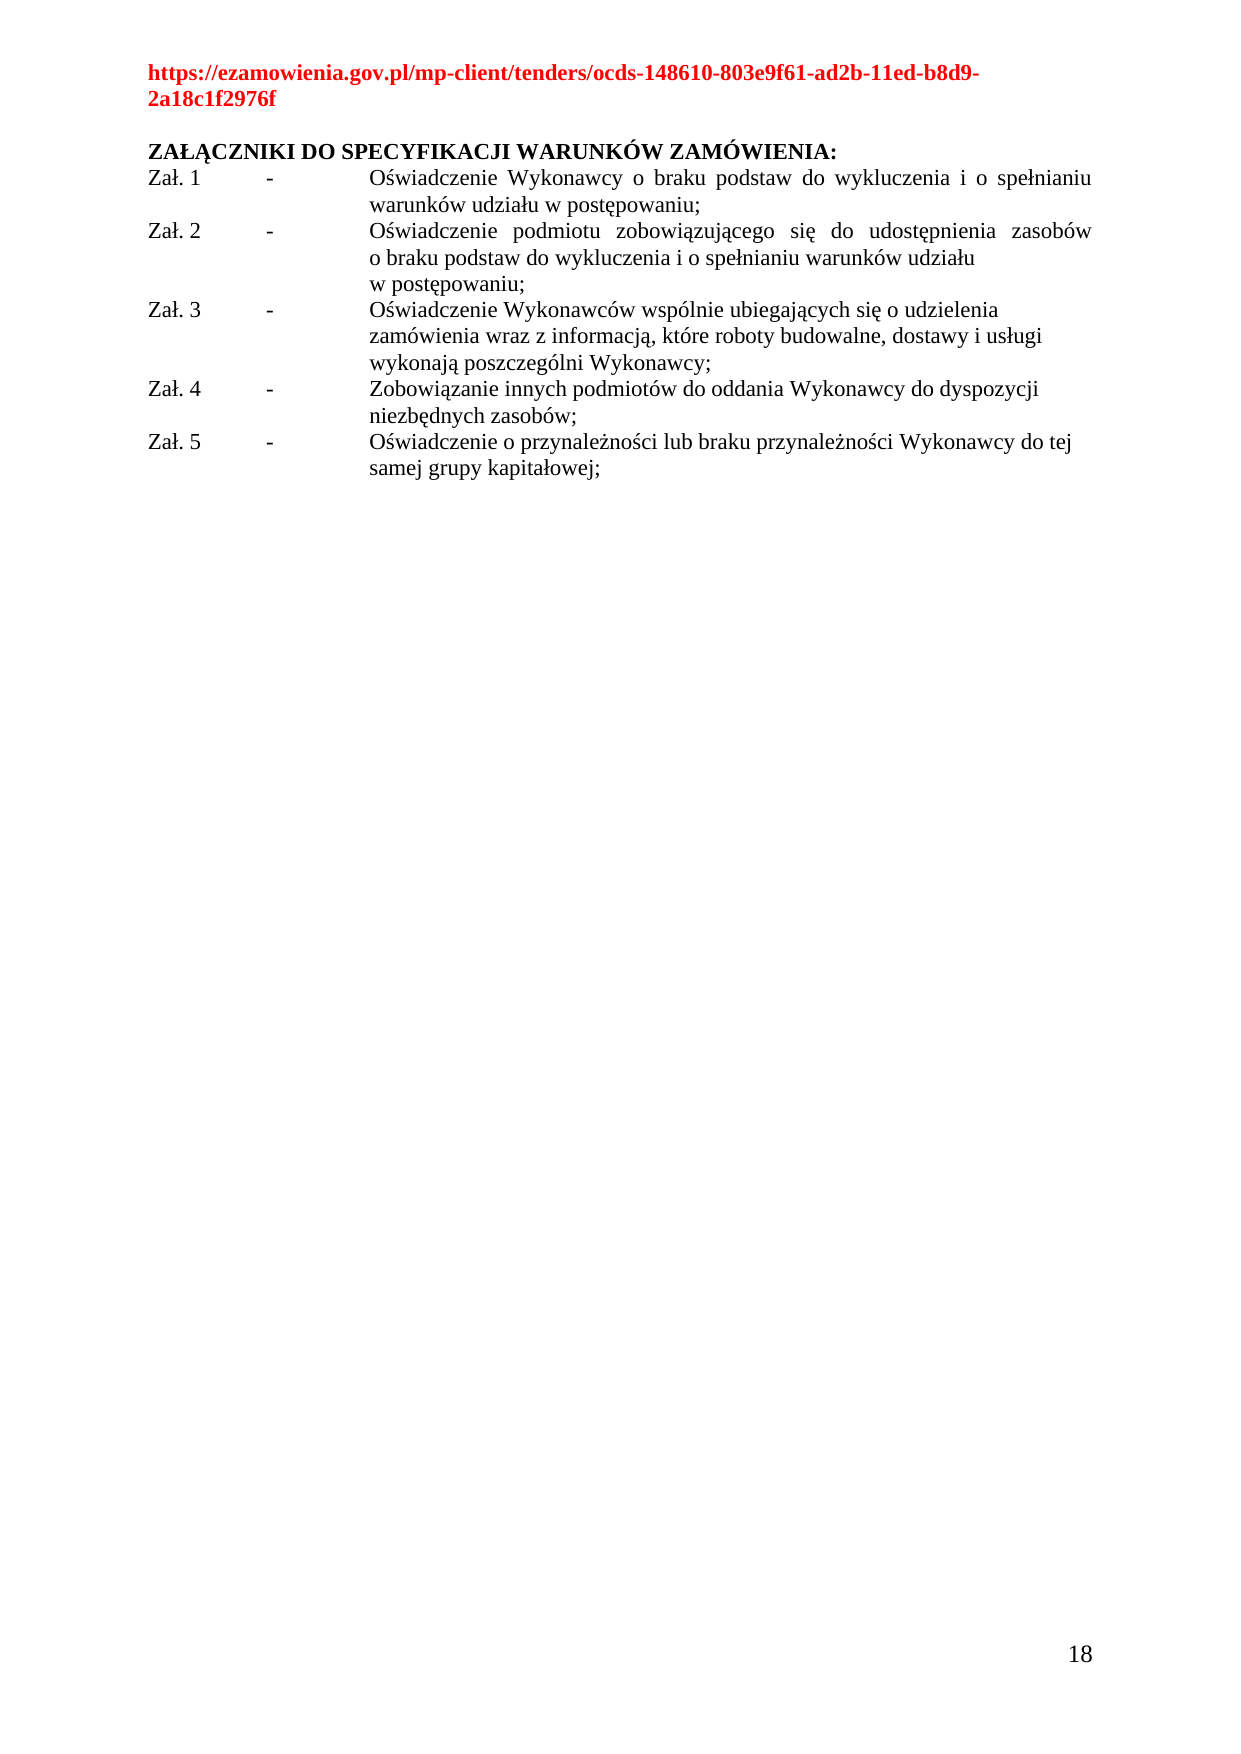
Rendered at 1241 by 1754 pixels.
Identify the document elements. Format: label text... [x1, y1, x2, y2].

text niezbędnych zasobów; [339, 402, 1093, 428]
text wykonają poszczególni Wykonawcy; [295, 349, 1093, 375]
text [148, 59, 1093, 112]
text Zał. 4 - Zobowiązanie innych podmiotów do oddania Wykonawcy do dyspozycji [148, 375, 1093, 402]
text samej grupy kapitałowej; [339, 454, 1093, 481]
text ZAŁĄCZNIKI DO SPECYFIKACJI WARUNKÓW ZAMÓWIENIA: [148, 138, 1093, 164]
text Zał. 2 - Oświadczenie podmiotu zobowiązującego się do udostępnienia zasobów o braku podstaw do wykluczenia i o spełnianiu warunków udziału [148, 217, 1093, 270]
text Zał. 3 - Oświadczenie Wykonawców wspólnie ubiegających się o udzielenia zamówienia wraz z informacją, które roboty budowalne, dostawy i usługi [148, 296, 1093, 349]
text Zał. 1 - Oświadczenie Wykonawcy o braku podstaw do wykluczenia i o spełnianiu warunków udziału w postępowaniu; [148, 164, 1093, 217]
text Zał. 5 - Oświadczenie o przynależności lub braku przynależności Wykonawcy do tej [148, 428, 1093, 454]
text w postępowaniu; [310, 270, 1093, 296]
